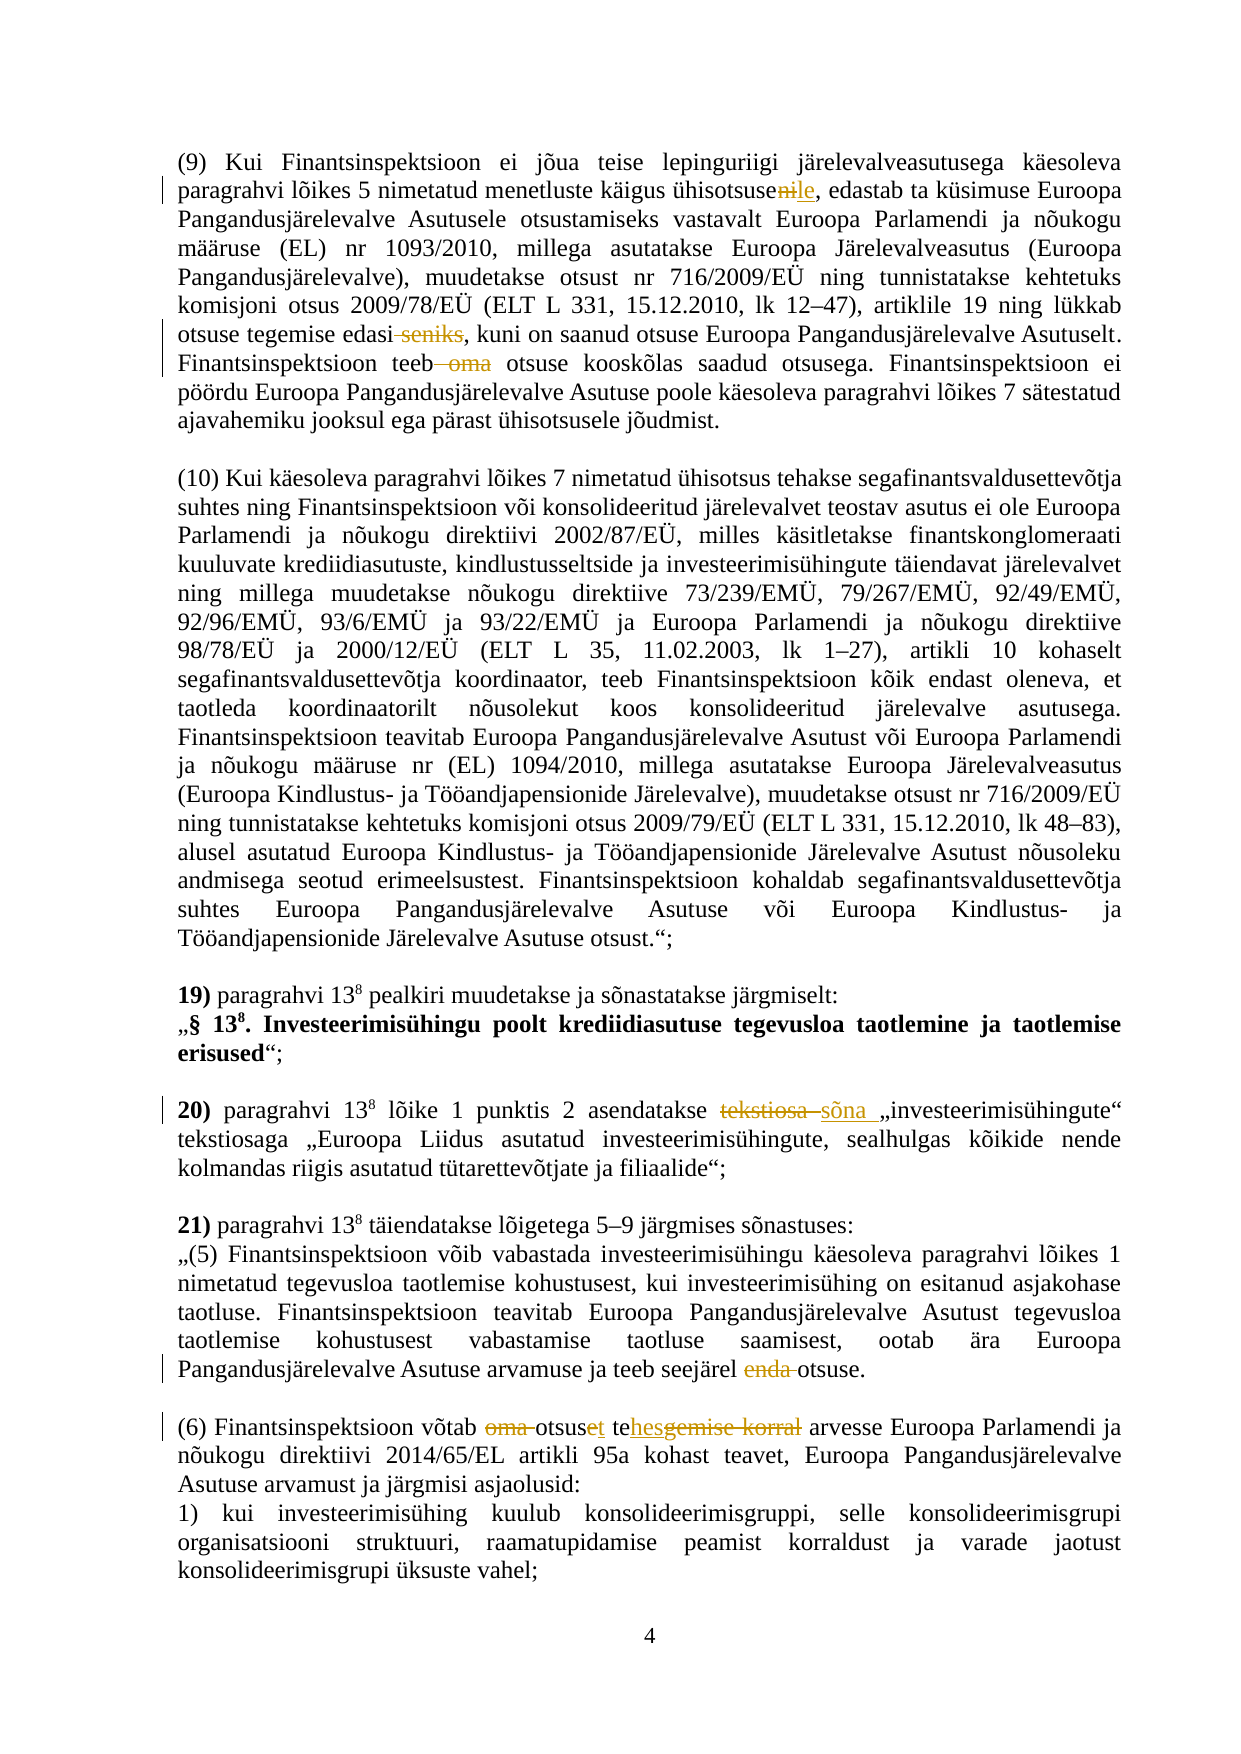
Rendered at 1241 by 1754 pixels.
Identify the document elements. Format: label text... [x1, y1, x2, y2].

text 21) paragrahvi 138 täiendatakse lõigetega 5–9 järgmises sõnastuses: [177, 1211, 1122, 1239]
text „(5) Finantsinspektsioon võib vabastada investeerimisühingu käesoleva paragrahvi lõikes 1 nimetatud tegevusloa taotlemise kohustusest, kui investeerimisühing on esitanud asjakohase taotluse. Finantsinspektsioon teavitab Euroopa Pangandusjärelevalve Asutust tegevusloa taotlemise kohustusest vabastamise taotluse saamisest, ootab ära Euroopa Pangandusjärelevalve Asutuse arvamuse ja teeb seejärel otsuse. [177, 1239, 1122, 1383]
text 20) paragrahvi 138 lõike 1 punktis 2 asendatakse „investeerimisühingute“ tekstiosaga „Euroopa Liidus asutatud investeerimisühingute, sealhulgas kõikide nende kolmandas riigis asutatud tütarettevõtjate ja filiaalide“; [177, 1096, 1122, 1182]
text (6) Finantsinspektsioon võtab otsus te arvesse Euroopa Parlamendi ja nõukogu direktiivi 2014/65/EL artikli 95a kohast teavet, Euroopa Pangandusjärelevalve Asutuse arvamust ja järgmisi asjaolusid: [177, 1412, 1122, 1498]
text 19) paragrahvi 138 pealkiri muudetakse ja sõnastatakse järgmiselt: [177, 981, 1122, 1009]
text 1) kui investeerimisühing kuulub konsolideerimisgruppi, selle konsolideerimisgrupi organisatsiooni struktuuri, raamatupidamise peamist korraldust ja varade jaotust konsolideerimisgrupi üksuste vahel; [177, 1498, 1122, 1584]
text „§ 138. Investeerimisühingu poolt krediidiasutuse tegevusloa taotlemine ja taotlemise erisused“; [177, 1009, 1122, 1067]
text (10) Kui käesoleva paragrahvi lõikes 7 nimetatud ühisotsus tehakse segafinantsvaldusettevõtja suhtes ning Finantsinspektsioon või konsolideeritud järelevalvet teostav asutus ei ole Euroopa Parlamendi ja nõukogu direktiivi 2002/87/EÜ, milles käsitletakse finantskonglomeraati kuuluvate krediidiasutuste, kindlustusseltside ja investeerimisühingute täiendavat järelevalvet ning millega muudetakse nõukogu direktiive 73/239/EMÜ, 79/267/EMÜ, 92/49/EMÜ, 92/96/EMÜ, 93/6/EMÜ ja 93/22/EMÜ ja Euroopa Parlamendi ja nõukogu direktiive 98/78/EÜ ja 2000/12/EÜ (ELT L 35, 11.02.2003, lk 1–27), artikli 10 kohaselt segafinantsvaldusettevõtja koordinaator, teeb Finantsinspektsioon kõik endast oleneva, et taotleda koordinaatorilt nõusolekut koos konsolideeritud järelevalve asutusega. Finantsinspektsioon teavitab Euroopa Pangandusjärelevalve Asutust või Euroopa Parlamendi ja nõukogu määruse nr (EL) 1094/2010, millega asutatakse Euroopa Järelevalveasutus (Euroopa Kindlustus- ja Tööandjapensionide Järelevalve), muudetakse otsust nr 716/2009/EÜ ning tunnistatakse kehtetuks komisjoni otsus 2009/79/EÜ (ELT L 331, 15.12.2010, lk 48–83), alusel asutatud Euroopa Kindlustus- ja Tööandjapensionide Järelevalve Asutust nõusoleku andmisega seotud erimeelsustest. Finantsinspektsioon kohaldab segafinantsvaldusettevõtja suhtes Euroopa Pangandusjärelevalve Asutuse või Euroopa Kindlustus- ja Tööandjapensionide Järelevalve Asutuse otsust.“; [177, 463, 1122, 952]
text (9) Kui Finantsinspektsioon ei jõua teise lepinguriigi järelevalveasutusega käesoleva paragrahvi lõikes 5 nimetatud menetluste käigus ühisotsuse, edastab ta küsimuse Euroopa Pangandusjärelevalve Asutusele otsustamiseks vastavalt Euroopa Parlamendi ja nõukogu määruse (EL) nr 1093/2010, millega asutatakse Euroopa Järelevalveasutus (Euroopa Pangandusjärelevalve), muudetakse otsust nr 716/2009/EÜ ning tunnistatakse kehtetuks komisjoni otsus 2009/78/EÜ (ELT L 331, 15.12.2010, lk 12–47), artiklile 19 ning lükkab otsuse tegemise edasi, kuni on saanud otsuse Euroopa Pangandusjärelevalve Asutuselt. Finantsinspektsioon teeb otsuse kooskõlas saadud otsusega. Finantsinspektsioon ei pöördu Euroopa Pangandusjärelevalve Asutuse poole käesoleva paragrahvi lõikes 7 sätestatud ajavahemiku jooksul ega pärast ühisotsusele jõudmist. [177, 147, 1122, 434]
